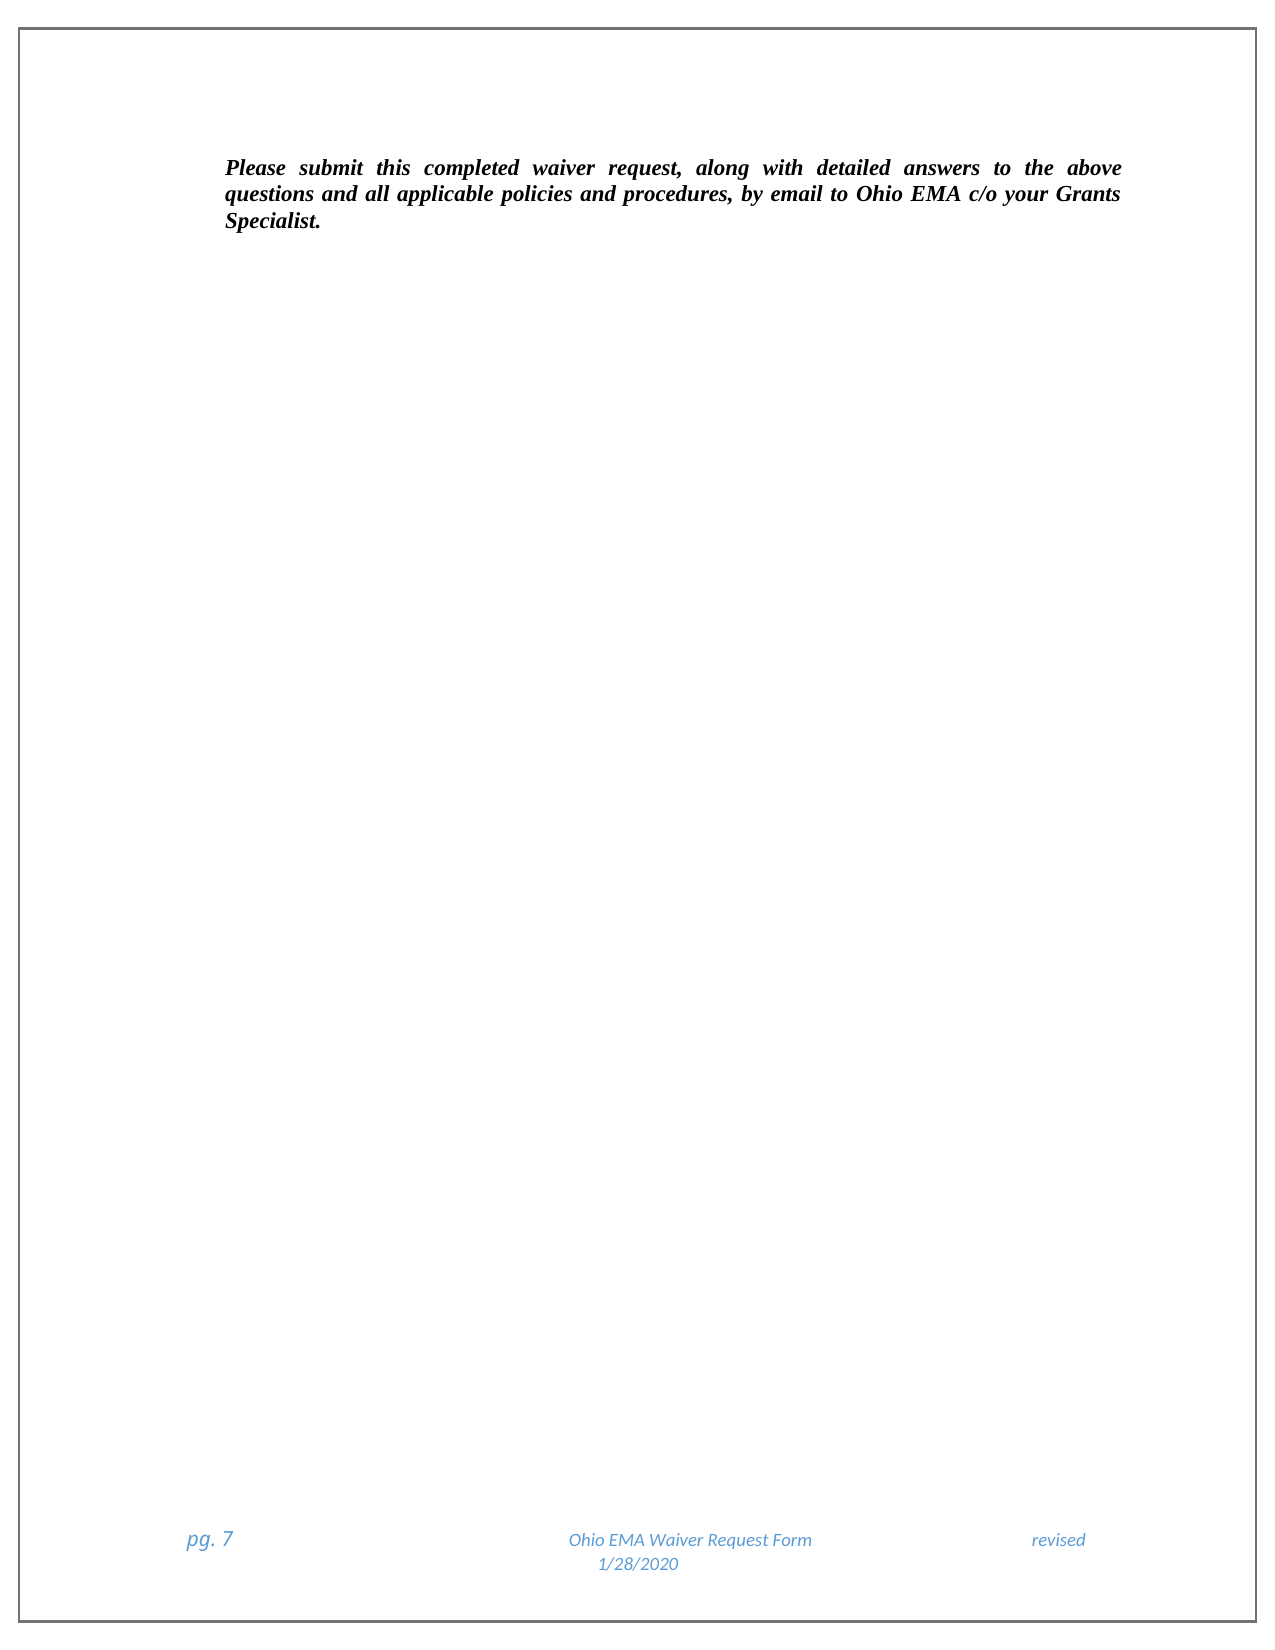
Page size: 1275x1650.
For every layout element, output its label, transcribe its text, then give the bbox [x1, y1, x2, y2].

list Please submit this completed waiver request, along with detailed answers to the above questions and all applicable policies and procedures, by email to Ohio EMA c/o your Grants Specialist. [225, 154, 1125, 233]
